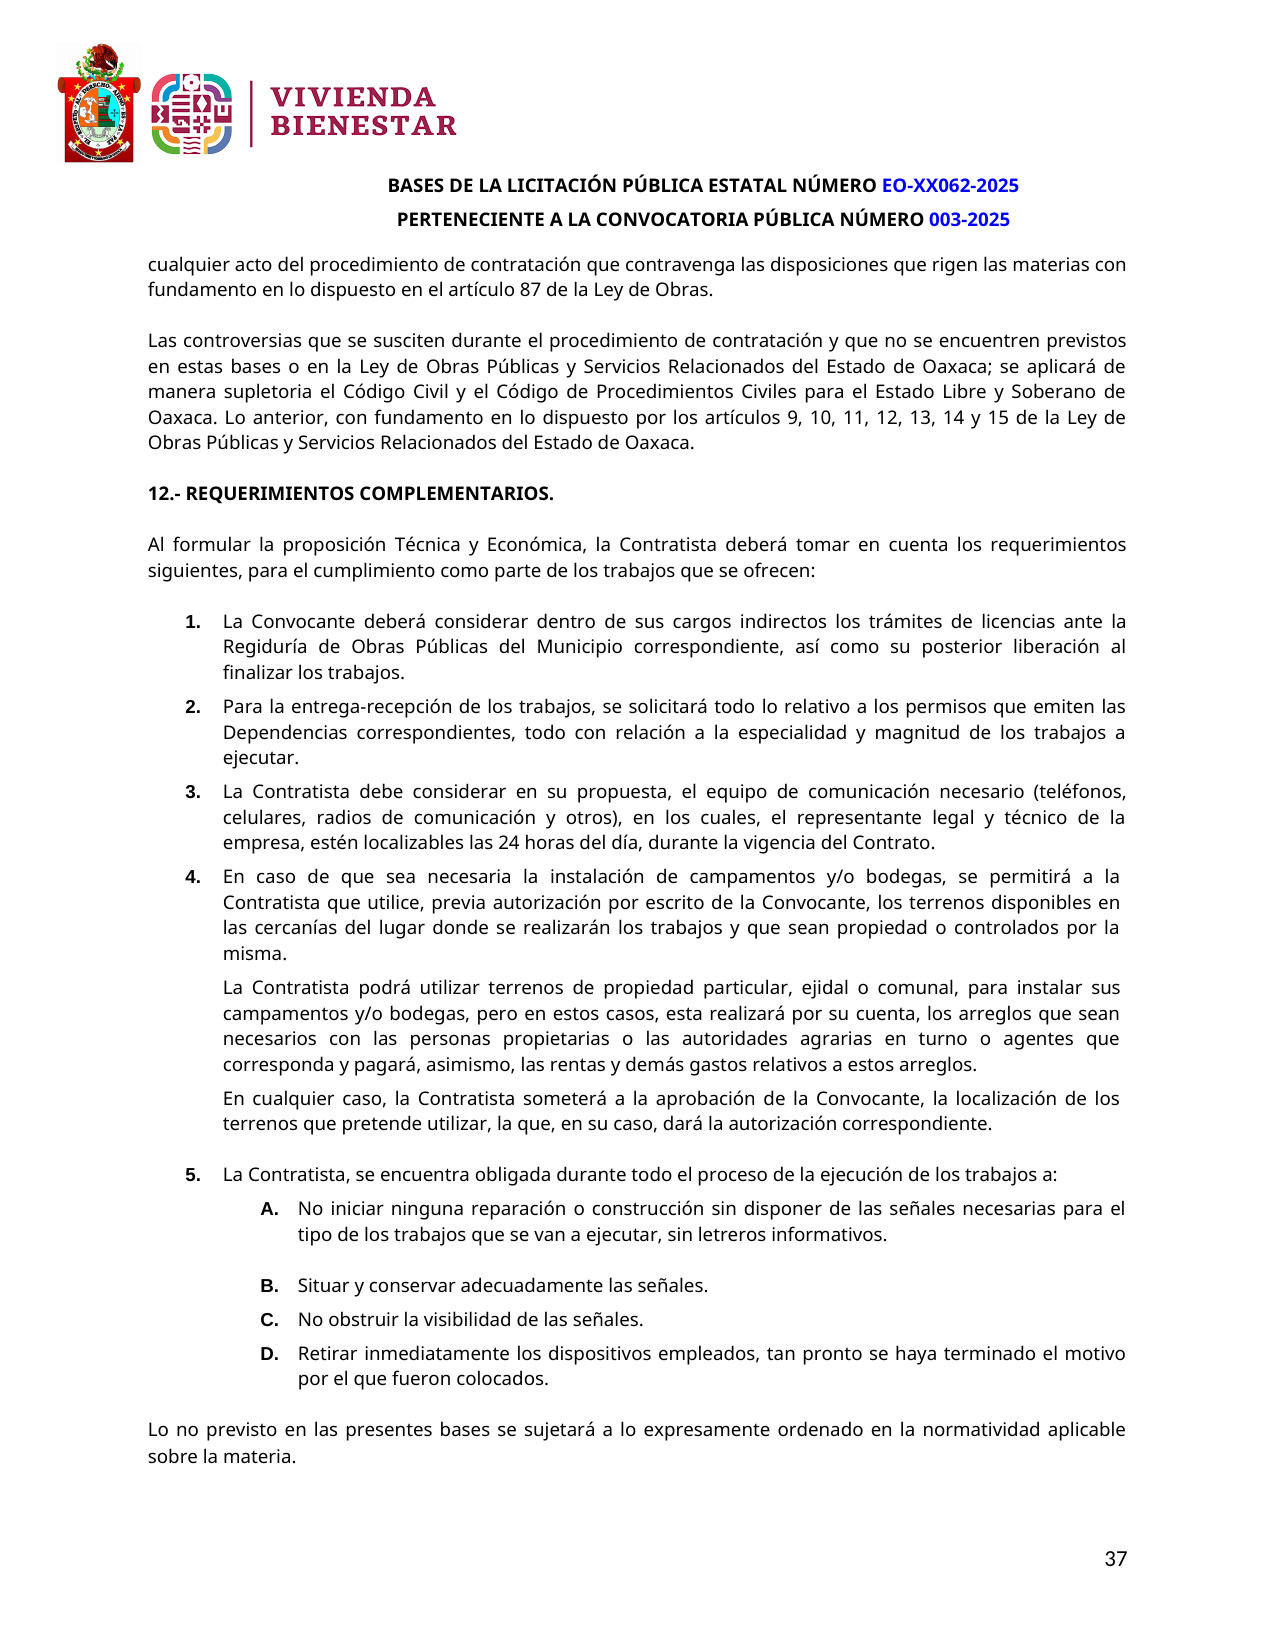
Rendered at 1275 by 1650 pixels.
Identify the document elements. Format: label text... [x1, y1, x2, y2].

picture [147, 66, 473, 163]
text Al formular la proposición Técnica y Económica, la Contratista deberá tomar en cuenta los requerimientos siguientes, para el cumplimiento como parte de los trabajos que se ofrecen: [148, 532, 1127, 583]
list No obstruir la visibilidad de las señales. [260, 1306, 1127, 1332]
list Para la entrega-recepción de los trabajos, se solicitará todo lo relativo a los permisos que emiten las Dependencias correspondientes, todo con relación a la especialidad y magnitud de los trabajos a ejecutar. [185, 693, 1127, 770]
list La Convocante deberá considerar dentro de sus cargos indirectos los trámites de licencias ante la Regiduría de Obras Públicas del Municipio correspondiente, así como su posterior liberación al finalizar los trabajos. [185, 608, 1127, 685]
text 12.- REQUERIMIENTOS COMPLEMENTARIOS. [148, 481, 1127, 506]
list No iniciar ninguna reparación o construcción sin disponer de las señales necesarias para el tipo de los trabajos que se van a ejecutar, sin letreros informativos. [260, 1196, 1127, 1247]
list Situar y conservar adecuadamente las señales. [260, 1272, 1127, 1298]
list Retirar inmediatamente los dispositivos empleados, tan pronto se haya terminado el motivo por el que fueron colocados. [260, 1340, 1127, 1391]
list En caso de que sea necesaria la instalación de campamentos y/o bodegas, se permitirá a la Contratista que utilice, previa autorización por escrito de la Convocante, los terrenos disponibles en las cercanías del lugar donde se realizarán los trabajos y que sean propiedad o controlados por la misma. [185, 864, 1121, 966]
picture [55, 42, 143, 165]
text En cualquier caso, la Contratista someterá a la aprobación de la Convocante, la localización de los terrenos que pretende utilizar, la que, en su caso, dará la autorización correspondiente. [223, 1085, 1121, 1136]
text Lo no previsto en las presentes bases se sujetará a lo expresamente ordenado en la normatividad aplicable sobre la materia. [148, 1417, 1127, 1469]
text Las controversias que se susciten durante el procedimiento de contratación y que no se encuentren previstos en estas bases o en la Ley de Obras Públicas y Servicios Relacionados del Estado de Oaxaca; se aplicará de manera supletoria el Código Civil y el Código de Procedimientos Civiles para el Estado Libre y Soberano de Oaxaca. Lo anterior, con fundamento en lo dispuesto por los artículos 9, 10, 11, 12, 13, 14 y 15 de la Ley de Obras Públicas y Servicios Relacionados del Estado de Oaxaca. [148, 328, 1127, 455]
list La Contratista, se encuentra obligada durante todo el proceso de la ejecución de los trabajos a: [185, 1161, 1127, 1187]
list La Contratista debe considerar en su propuesta, el equipo de comunicación necesario (teléfonos, celulares, radios de comunicación y otros), en los cuales, el representante legal y técnico de la empresa, estén localizables las 24 horas del día, durante la vigencia del Contrato. [185, 778, 1127, 855]
text La Contratista podrá utilizar terrenos de propiedad particular, ejidal o comunal, para instalar sus campamentos y/o bodegas, pero en estos casos, esta realizará por su cuenta, los arreglos que sean necesarios con las personas propietarias o las autoridades agrarias en turno o agentes que corresponda y pagará, asimismo, las rentas y demás gastos relativos a estos arreglos. [223, 974, 1121, 1076]
